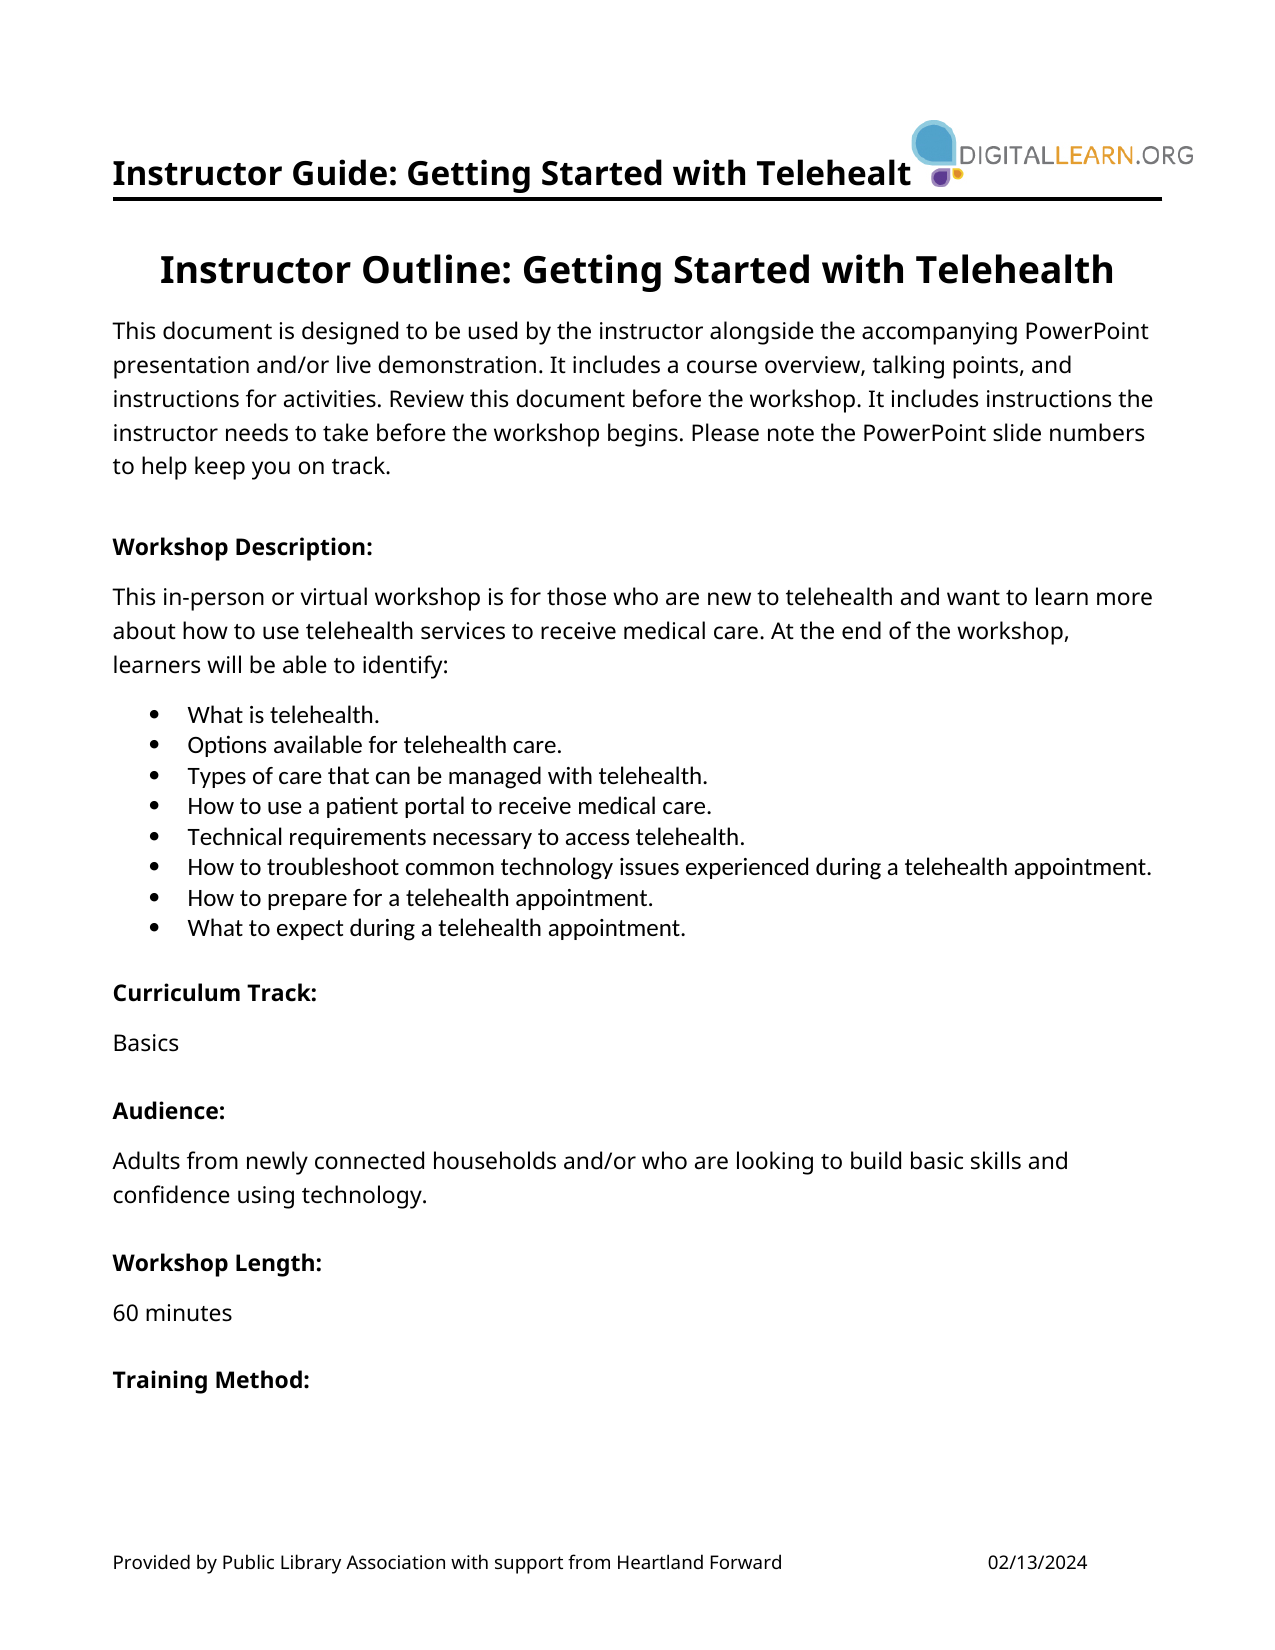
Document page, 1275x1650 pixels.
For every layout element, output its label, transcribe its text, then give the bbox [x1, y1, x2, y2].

list How to prepare for a telehealth appointment. [150, 882, 1162, 913]
text Instructor Outline: Getting Started with Telehealth [112, 243, 1162, 294]
list Options available for telehealth care. [150, 729, 1162, 760]
text This document is designed to be used by the instructor alongside the accompanying PowerPoint presentation and/or live demonstration. It includes a course overview, talking points, and instructions for activities. Review this document before the workshop. It includes instructions the instructor needs to take before the workshop begins. Please note the PowerPoint slide numbers to help keep you on track. [112, 315, 1162, 512]
text 60 minutes Training Method: [112, 1297, 1162, 1396]
list How to troubleshoot common technology issues experienced during a telehealth appointment. [150, 852, 1162, 882]
text This in-person or virtual workshop is for those who are new to telehealth and want to learn more about how to use telehealth services to receive medical care. At the end of the workshop, learners will be able to identify: [112, 581, 1162, 680]
list How to use a patient portal to receive medical care. [150, 791, 1162, 821]
list Technical requirements necessary to access telehealth. [150, 821, 1162, 852]
list What to expect during a telehealth appointment. [150, 913, 1162, 943]
list What is telehealth. [150, 699, 1162, 729]
list Types of care that can be managed with telehealth. [150, 760, 1162, 791]
text Instructor Guide: Getting Started with Telehealth [112, 150, 1162, 201]
text Basics Audience: [112, 1027, 1162, 1126]
text Adults from newly connected households and/or who are looking to build basic skills and confidence using technology. Workshop Length: [112, 1145, 1162, 1278]
text Curriculum Track: [112, 943, 1162, 1008]
picture [911, 120, 1193, 187]
text Workshop Description: [112, 531, 1162, 562]
